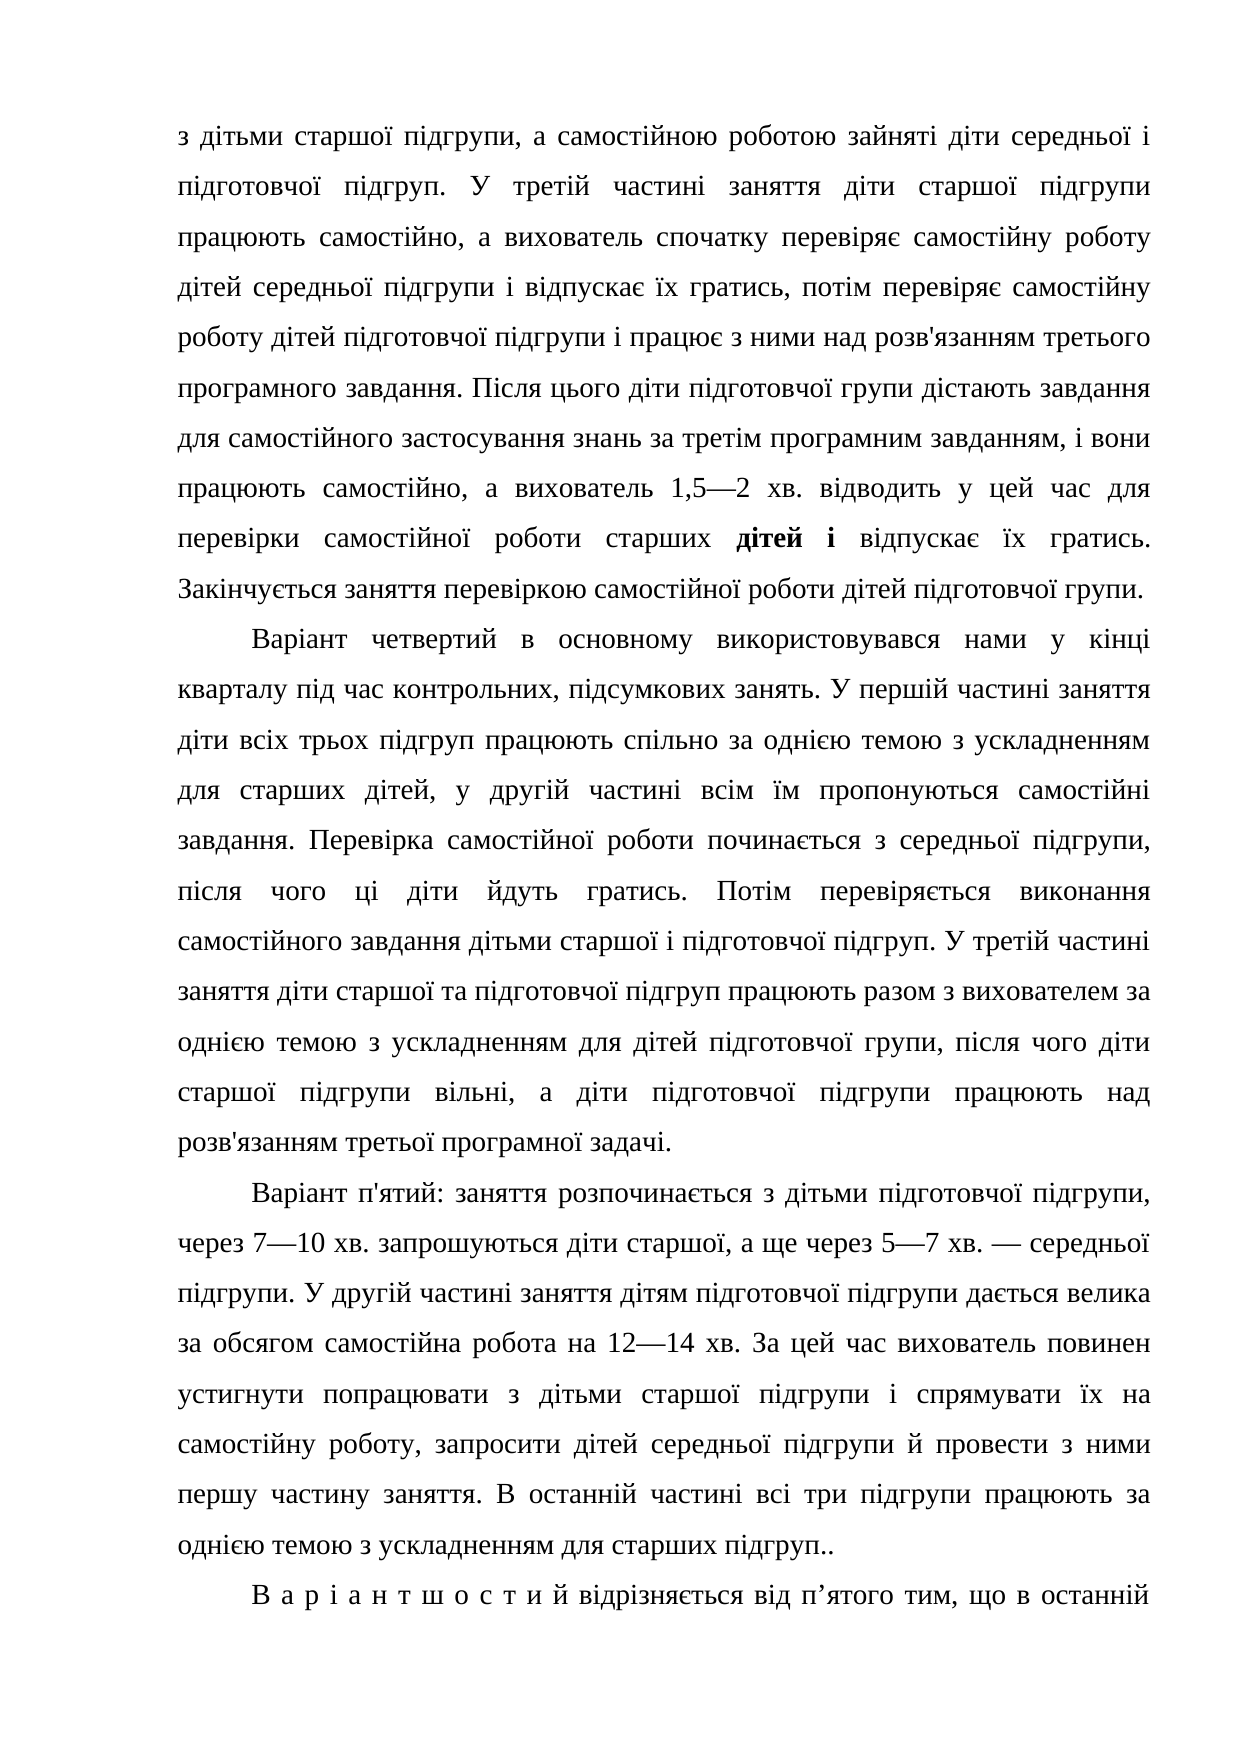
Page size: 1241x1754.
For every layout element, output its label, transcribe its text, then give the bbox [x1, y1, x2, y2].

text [177, 118, 1152, 604]
text Варіант п'ятий: заняття розпочинається з дітьми підготовчої підгрупи, через 7—10 хв. запрошуються діти старшої, а ще через 5—7 хв. — середньої підгрупи. У другій частині заняття дітям підготовчої підгрупи дається велика за обсягом самостійна робота на 12—14 хв. За цей час вихователь повинен устигнути попрацювати з дітьми старшої підгрупи і спрямувати їх на самостійну роботу, запросити дітей середньої підгрупи й провести з ними першу частину заняття. В останній частині всі три підгрупи працюють за однією темою з ускладненням для старших підгруп.. [177, 1175, 1152, 1560]
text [177, 1577, 1152, 1611]
text Варіант четвертий в основному використовувався нами у кінці кварталу під час контрольних, підсумкових занять. У першій частині заняття діти всіх трьох підгруп працюють спільно за однією темою з ускладненням для старших дітей, у другій частині всім їм пропонуються самостійні завдання. Перевірка самостійної роботи починається з середньої підгрупи, після чого ці діти йдуть гратись. Потім перевіряється виконання самостійного завдання дітьми старшої і підготовчої підгруп. У третій частині заняття діти старшої та підготовчої підгруп працюють разом з вихователем за однією темою з ускладненням для дітей підготовчої групи, після чого діти старшої підгрупи вільні, а діти підготовчої підгрупи працюють над розв'язанням третьої програмної задачі. [177, 621, 1152, 1158]
